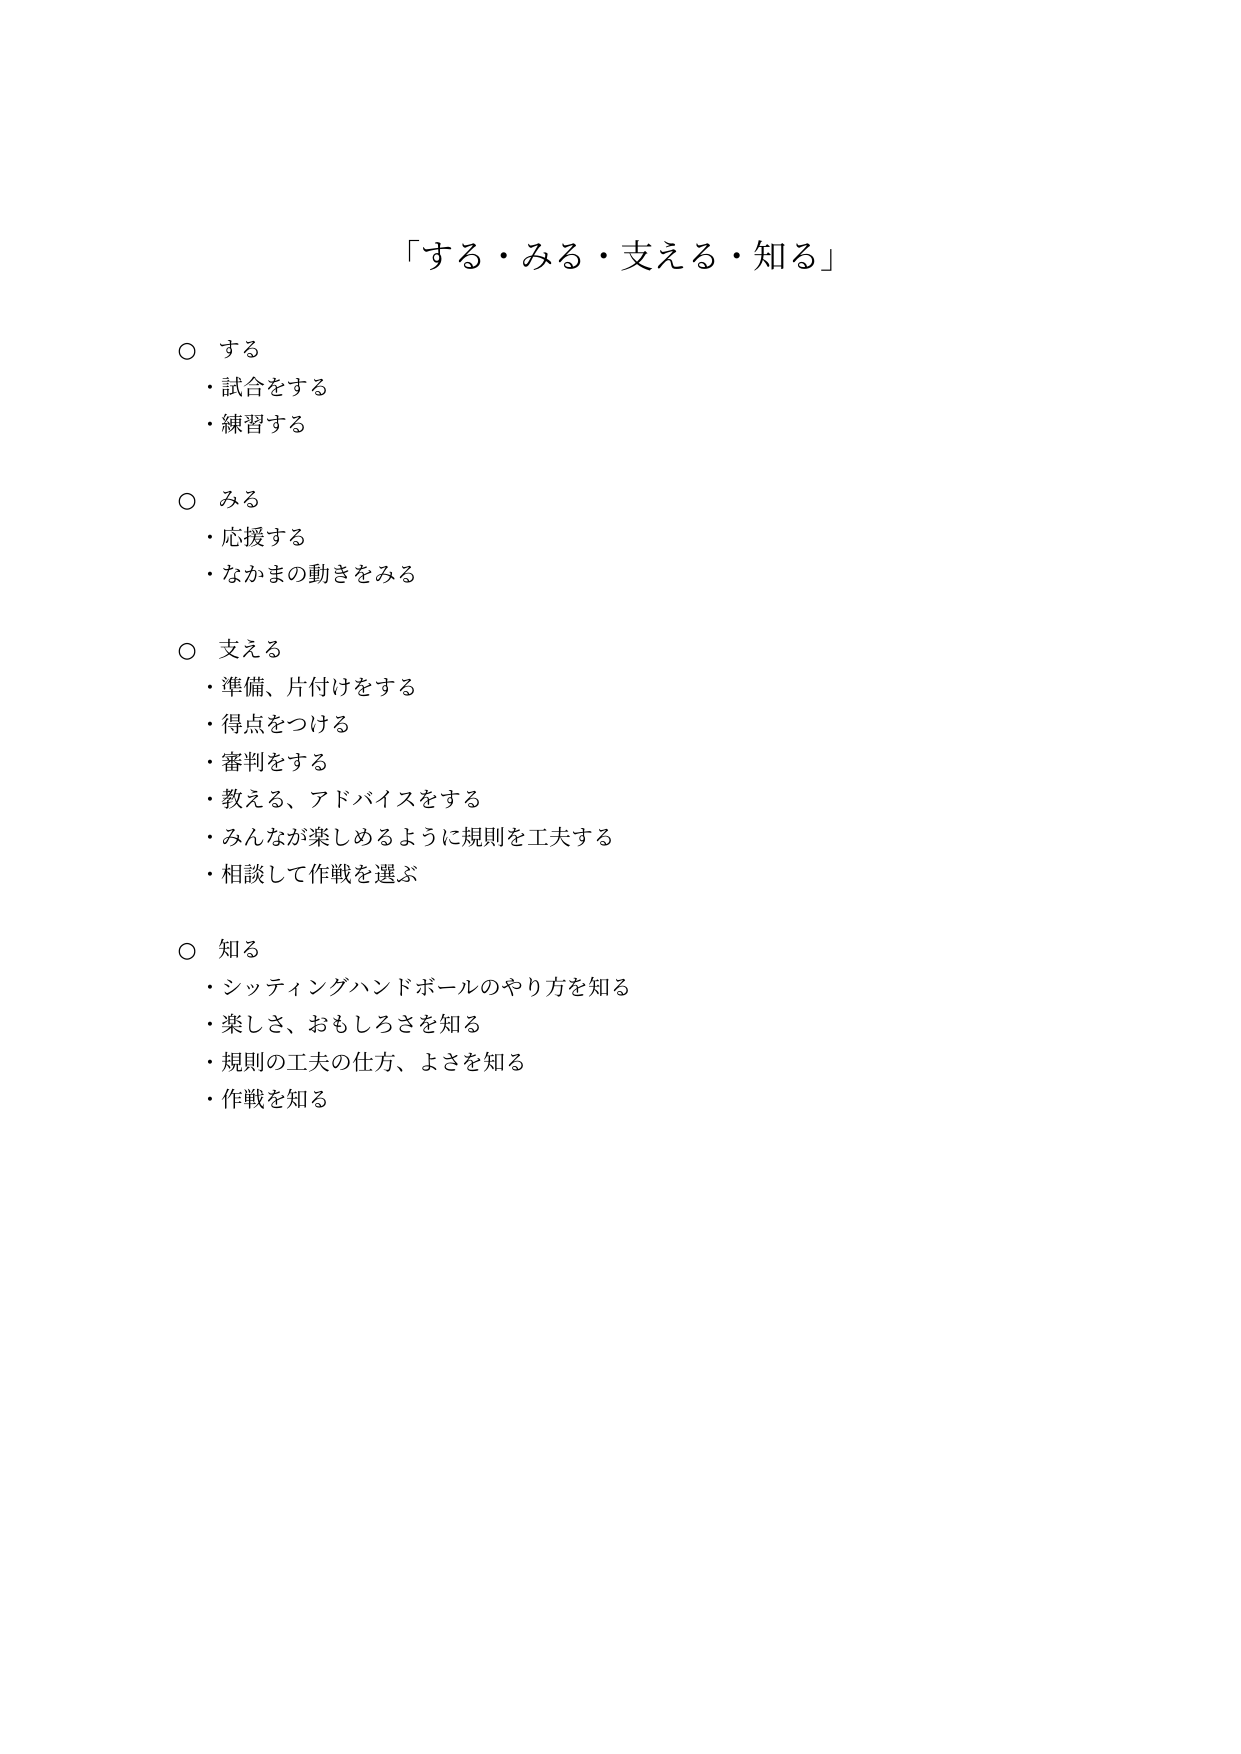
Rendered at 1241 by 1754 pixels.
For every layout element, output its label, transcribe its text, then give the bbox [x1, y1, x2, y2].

text ・練習する [177, 404, 1063, 442]
text ・楽しさ、おもしろさを知る [177, 1004, 1063, 1042]
text ・相談して作戦を選ぶ [177, 854, 1063, 892]
text ・シッティングハンドボールのやり方を知る [177, 967, 1063, 1004]
text ・みんなが楽しめるように規則を工夫する [177, 817, 1063, 854]
text ・審判をする [177, 742, 1063, 779]
text ○ 支える [177, 629, 1063, 667]
text ・教える、アドバイスをする [177, 779, 1063, 817]
text ・規則の工夫の仕方、よさを知る [177, 1042, 1063, 1079]
text ・応援する [177, 517, 1063, 554]
text ○ 知る [177, 929, 1063, 967]
text ・準備、片付けをする [177, 667, 1063, 704]
text ・得点をつける [177, 704, 1063, 742]
text ・試合をする [177, 367, 1063, 404]
text ○ みる [177, 479, 1063, 517]
text ○ する [177, 329, 1063, 367]
text ・なかまの動きをみる [177, 554, 1063, 592]
text ・作戦を知る [177, 1079, 1063, 1117]
text 「する・みる・支える・知る」 [177, 217, 1063, 292]
